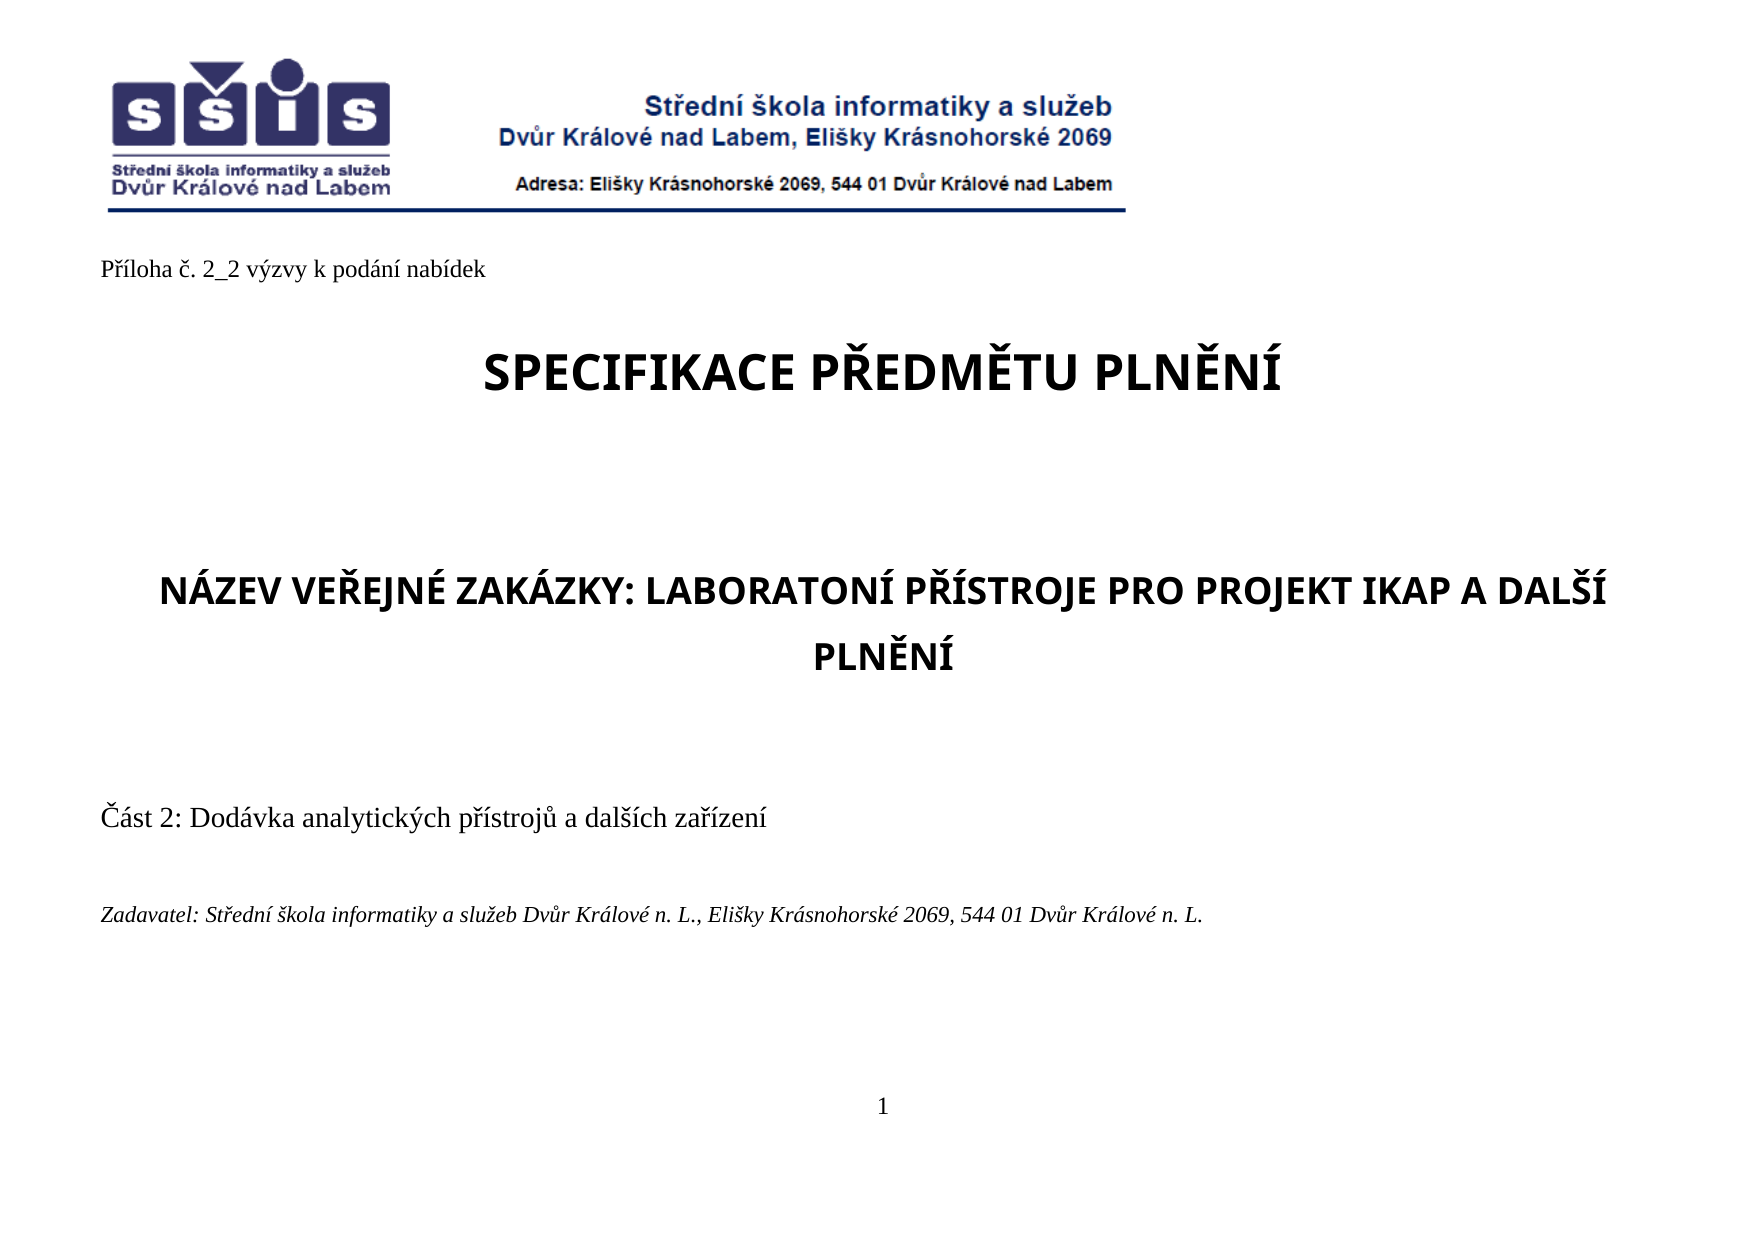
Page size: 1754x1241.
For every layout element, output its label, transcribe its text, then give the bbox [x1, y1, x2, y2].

text Část 2: Dodávka analytických přístrojů a dalších zařízení [100, 801, 1665, 834]
picture [100, 44, 1134, 226]
text Specifikace předmětu plnění [100, 337, 1665, 405]
text Příloha č. 2_2 výzvy k podání nabídek [100, 254, 1665, 283]
text název veřejné zakázky: laboratoní přístroje pro projekt IKAP a další plnění [100, 564, 1665, 681]
text Zadavatel: Střední škola informatiky a služeb Dvůr Králové n. L., Elišky Krásnohorské 2069, 544 01 Dvůr Králové n. L. [100, 901, 1665, 928]
